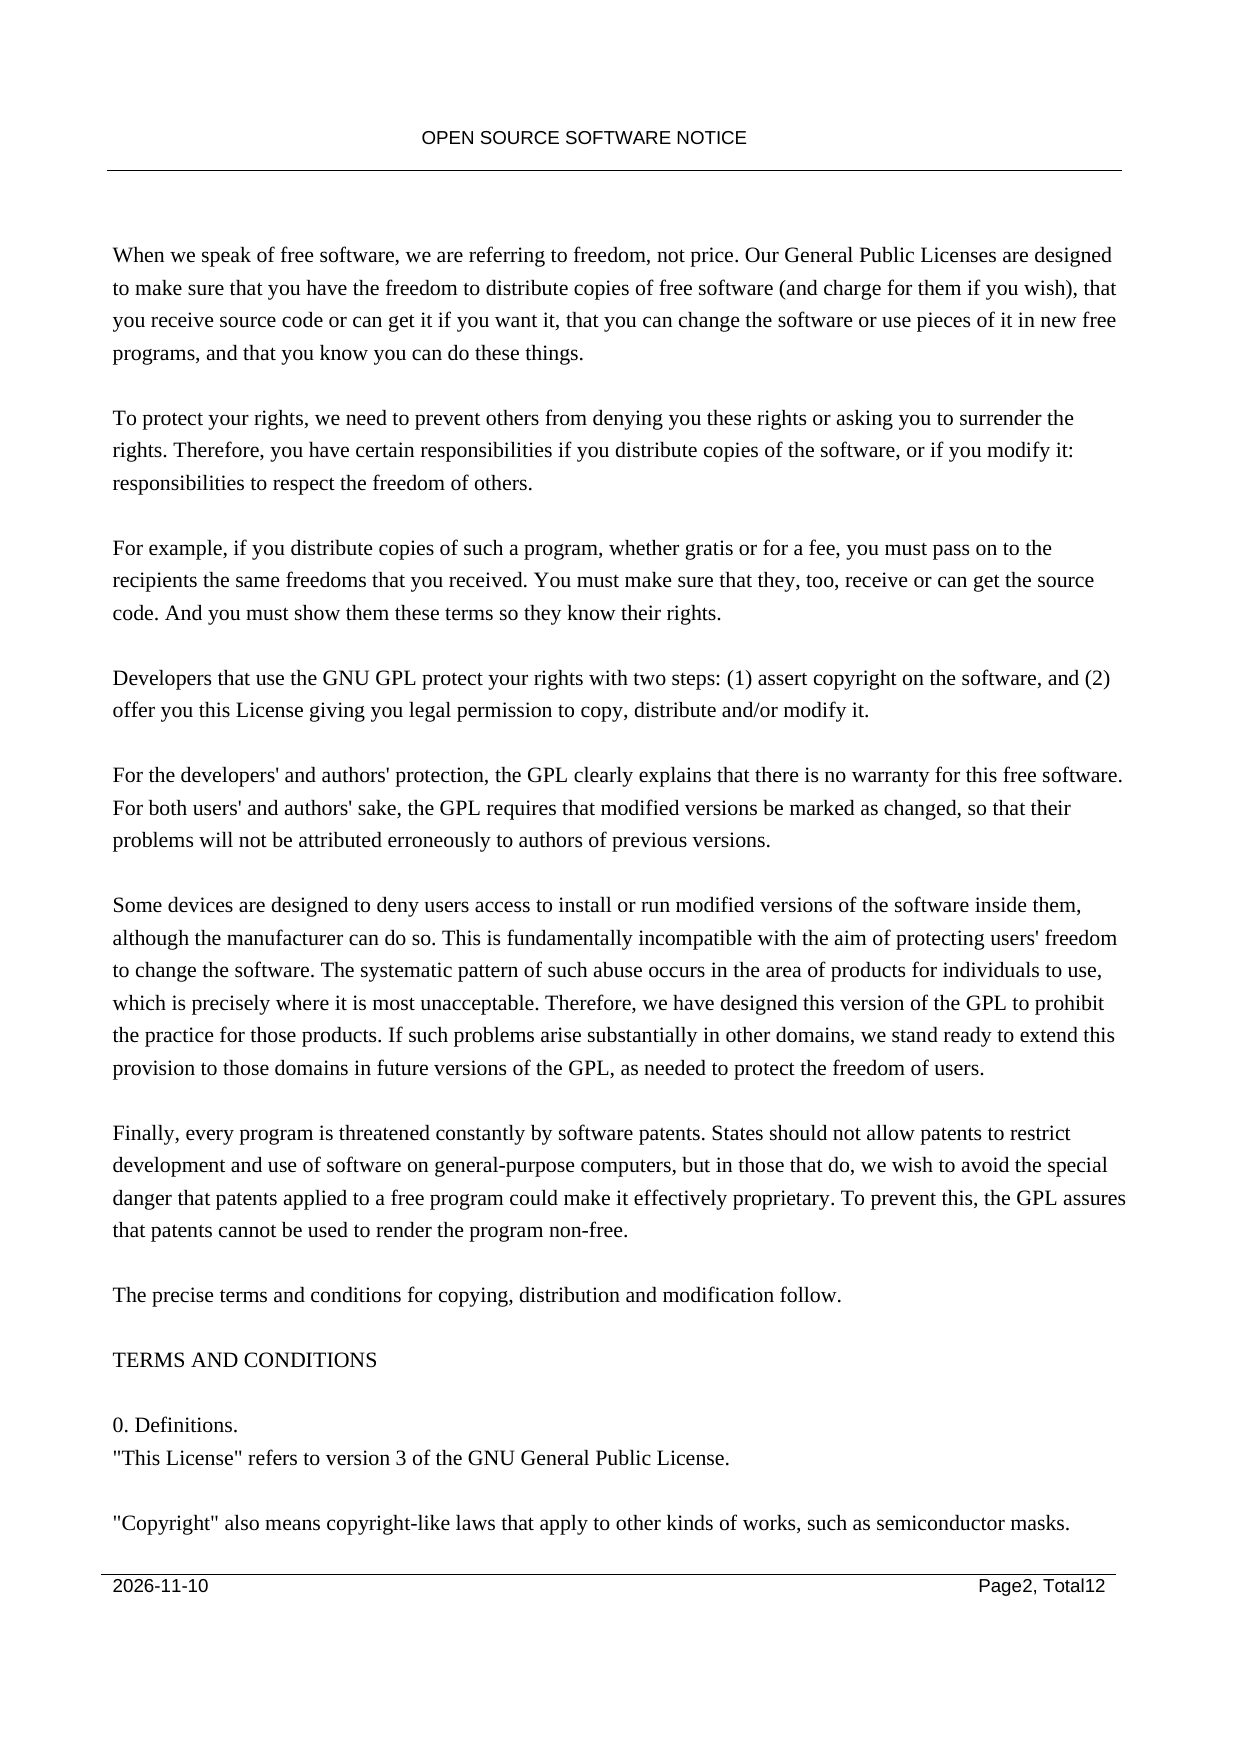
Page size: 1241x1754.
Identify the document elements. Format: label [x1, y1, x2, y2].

text [112, 206, 1128, 1539]
